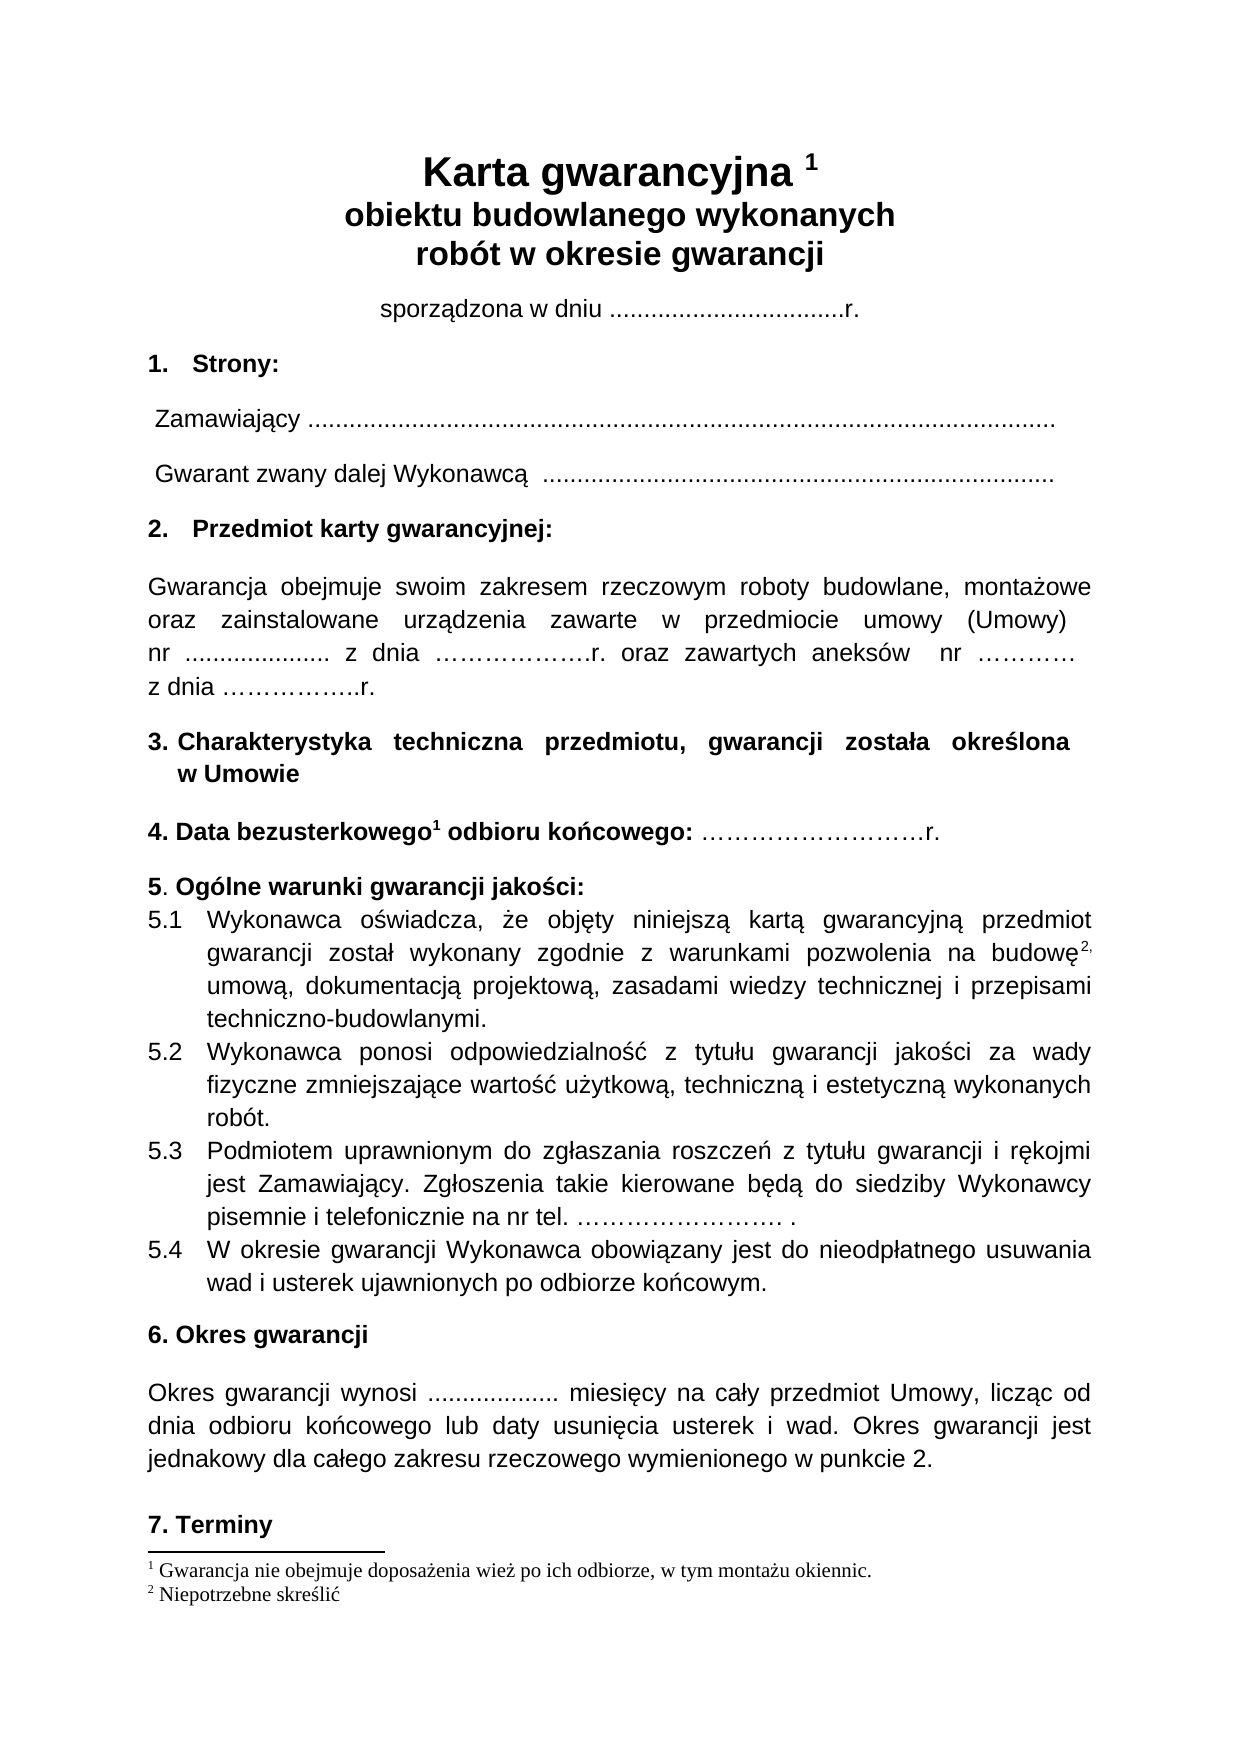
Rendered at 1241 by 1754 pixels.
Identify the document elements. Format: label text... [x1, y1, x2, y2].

text Gwarancja obejmuje swoim zakresem rzeczowym roboty budowlane, montażowe oraz zainstalowane urządzenia zawarte w przedmiocie umowy (Umowy) nr ..................... z dnia ……………….r. oraz zawartych aneksów nr ………… z dnia ……………..r. [148, 572, 1093, 700]
subtitle 5. Ogólne warunki gwarancji jakości: [148, 872, 1093, 900]
list Przedmiot karty gwarancyjnej: [148, 514, 1093, 543]
list Charakterystyka techniczna przedmiotu, gwarancji została określona w Umowie [148, 726, 1093, 788]
text 7. Terminy [148, 1510, 1093, 1539]
title obiektu budowlanego wykonanych robót w okresie gwarancji [148, 196, 1093, 272]
text Gwarant zwany dalej Wykonawcą .......................................................................... [148, 459, 1093, 488]
text sporządzona w dniu ..................................r. [148, 294, 1093, 323]
text 5.4 W okresie gwarancji Wykonawca obowiązany jest do nieodpłatnego usuwania wad i usterek ujawnionych po odbiorze końcowym. [148, 1235, 1093, 1297]
text Karta gwarancyjna [148, 148, 1093, 196]
text 5.2 Wykonawca ponosi odpowiedzialność z tytułu gwarancji jakości za wady fizyczne zmniejszające wartość użytkową, techniczną i estetyczną wykonanych robót. [148, 1037, 1093, 1131]
text 6. Okres gwarancji [148, 1320, 1093, 1349]
text Okres gwarancji wynosi ................... miesięcy na cały przedmiot Umowy, licząc od dnia odbioru końcowego lub daty usunięcia usterek i wad. Okres gwarancji jest jednakowy dla całego zakresu rzeczowego wymienionego w punkcie 2. [148, 1378, 1093, 1473]
text Zamawiający ............................................................................................................ [148, 404, 1093, 433]
text 4. Data bezusterkowego1 odbioru końcowego: ………………………r. [148, 817, 1093, 845]
list Strony: [148, 349, 1093, 378]
text 5.1 Wykonawca oświadcza, że objęty niniejszą kartą gwarancyjną przedmiot gwarancji został wykonany zgodnie z warunkami pozwolenia na budowę, umową, dokumentacją projektową, zasadami wiedzy technicznej i przepisami techniczno-budowlanymi. [148, 904, 1093, 1032]
text 5.3 Podmiotem uprawnionym do zgłaszania roszczeń z tytułu gwarancji i rękojmi jest Zamawiający. Zgłoszenia takie kierowane będą do siedziby Wykonawcy pisemnie i telefonicznie na nr tel. ……………………. . [148, 1136, 1093, 1231]
